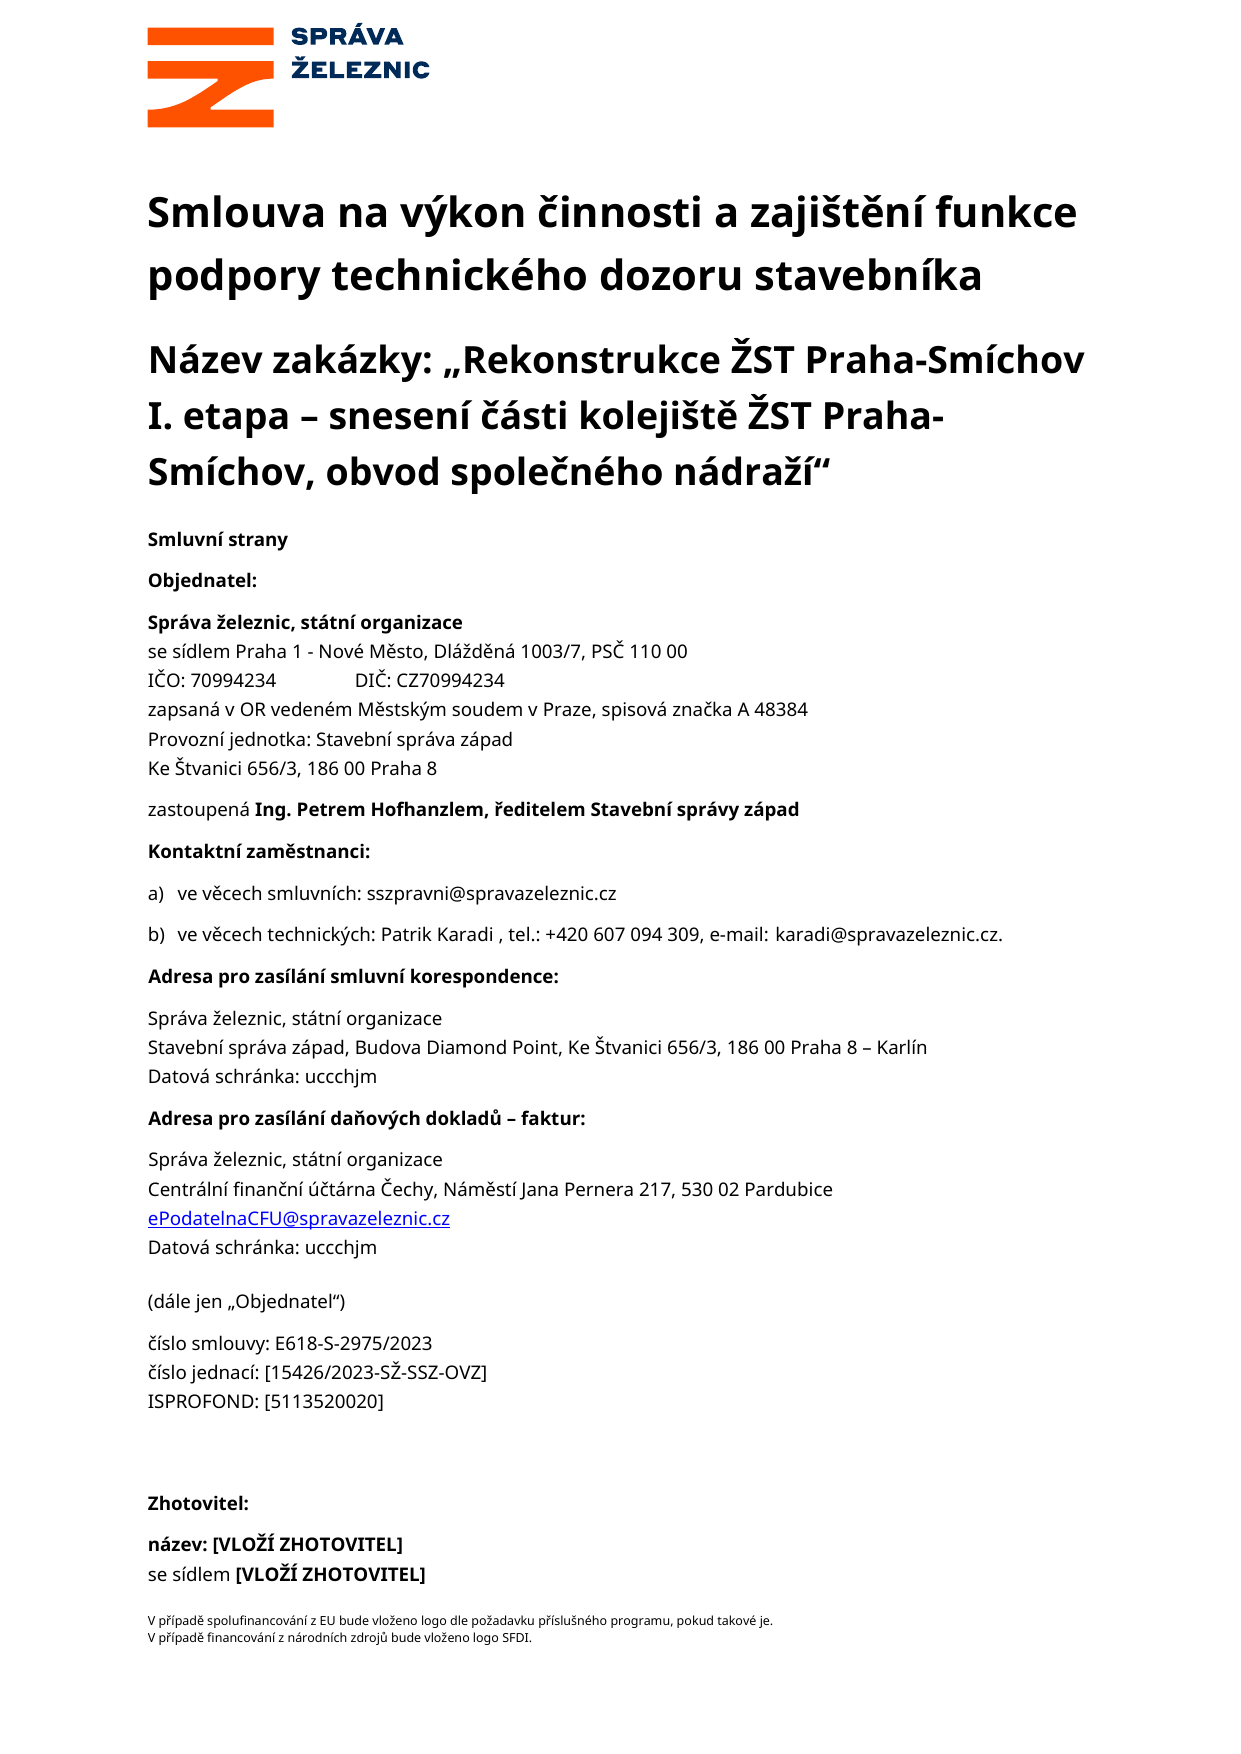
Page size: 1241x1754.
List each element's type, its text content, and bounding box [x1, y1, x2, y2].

text ePodatelnaCFU@spravazeleznic.cz [148, 1202, 1092, 1231]
text Objednatel: [148, 564, 1092, 593]
text název: [VLOŽÍ ZHOTOVITEL] [148, 1528, 1092, 1558]
text Datová schránka: uccchjm [148, 1231, 1092, 1260]
text Smlouva na výkon činnosti a zajištění funkce podpory technického dozoru stavebníka [148, 183, 1092, 302]
text Datová schránka: uccchjm [148, 1060, 1092, 1089]
text Název zakázky: [148, 333, 1107, 496]
text Adresa pro zasílání daňových dokladů – faktur: [148, 1102, 1092, 1131]
text Zhotovitel: [148, 1490, 1092, 1516]
text Centrální finanční účtárna Čechy, Náměstí Jana Pernera 217, 530 02 Pardubice [148, 1173, 1092, 1202]
text Kontaktní zaměstnanci: [148, 835, 1092, 864]
text Provozní jednotka: Stavební správa západ [148, 723, 1092, 752]
text číslo smlouvy: E618-S-2975/2023 [148, 1327, 1092, 1356]
text Ke Štvanici 656/3, 186 00 Praha 8 [148, 752, 1092, 781]
text Správa železnic, státní organizace [148, 606, 1092, 635]
text IČO: 70994234 DIČ: CZ70994234 [148, 664, 1092, 693]
text se sídlem Praha 1 - Nové Město, Dlážděná 1003/7, PSČ 110 00 [148, 635, 1092, 664]
text zapsaná v OR vedeném Městským soudem v Praze, spisová značka A 48384 [148, 693, 1092, 723]
list ve věcech smluvních: sszpravni@spravazeleznic.cz [148, 877, 1092, 906]
text Adresa pro zasílání smluvní korespondence: [148, 960, 1092, 989]
text Správa železnic, státní organizace [148, 1143, 1092, 1173]
text Stavební správa západ, Budova Diamond Point, Ke Štvanici 656/3, 186 00 Praha 8 – Karlín [148, 1031, 1092, 1060]
text zastoupená Ing. Petrem Hofhanzlem, ředitelem Stavební správy západ [148, 793, 1092, 823]
text (dále jen „Objednatel“) [148, 1285, 1092, 1314]
text Správa železnic, státní organizace [148, 1002, 1092, 1031]
subtitle Smluvní strany [148, 526, 1092, 552]
list ve věcech technických: Patrik Karadi , tel.: +420 607 094 309, e-mail: karadi@spravazeleznic.cz. [148, 918, 1092, 948]
text ISPROFOND: [5113520020] [148, 1385, 1092, 1414]
text číslo jednací: [15426/2023-SŽ-SSZ-OVZ] [148, 1356, 1092, 1385]
text se sídlem [VLOŽÍ ZHOTOVITEL] [148, 1558, 1092, 1587]
